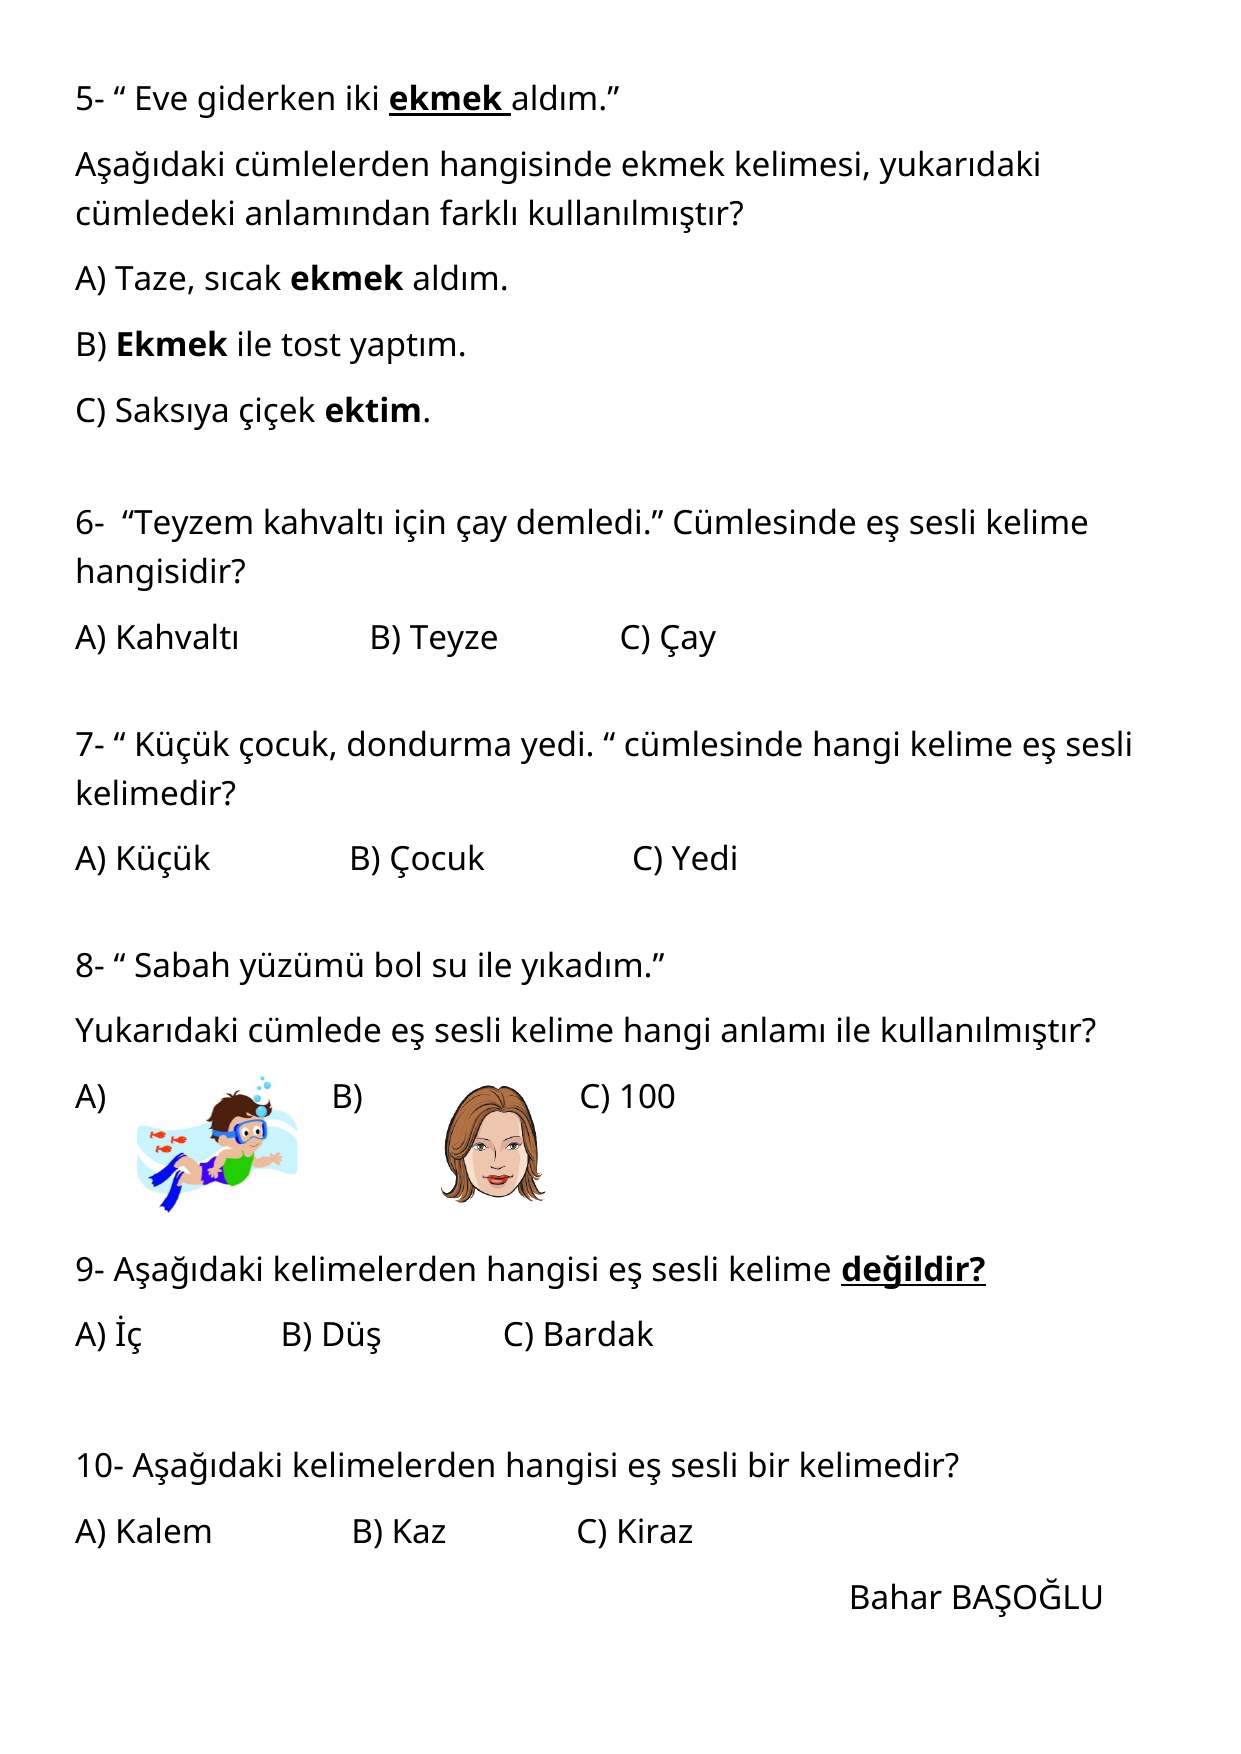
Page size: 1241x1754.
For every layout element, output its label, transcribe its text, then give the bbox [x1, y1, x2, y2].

text 7- “ Küçük çocuk, dondurma yedi. “ cümlesinde hangi kelime eş sesli kelimedir? [75, 720, 1165, 815]
picture [429, 1075, 556, 1213]
text 9- Aşağıdaki kelimelerden hangisi eş sesli kelime değildir? [75, 1245, 1165, 1291]
text Yukarıdaki cümlede eş sesli kelime hangi anlamı ile kullanılmıştır? [75, 1007, 1165, 1053]
text A) İç B) Düş C) Bardak [75, 1311, 1165, 1356]
text 10- Aşağıdaki kelimelerden hangisi eş sesli bir kelimedir? [75, 1442, 1165, 1488]
text A) Kahvaltı B) Teyze C) Çay [75, 613, 1165, 659]
text A) Küçük B) Çocuk C) Yedi [75, 835, 1165, 880]
text C) Saksıya çiçek ektim. [75, 386, 1165, 432]
text B) Ekmek ile tost yaptım. [75, 321, 1165, 366]
text A) Taze, sıcak ekmek aldım. [75, 255, 1165, 301]
picture [136, 1076, 298, 1213]
text Bahar BAŞOĞLU [75, 1573, 1165, 1619]
text 5- “ Eve giderken iki ekmek aldım.” [75, 75, 1165, 120]
text A) Kalem B) Kaz C) Kiraz [75, 1508, 1165, 1553]
text A) B) C) 100 [75, 1073, 1165, 1118]
text 8- “ Sabah yüzümü bol su ile yıkadım.” [75, 942, 1165, 987]
text 6- “Teyzem kahvaltı için çay demledi.” Cümlesinde eş sesli kelime hangisidir? [75, 499, 1165, 593]
text Aşağıdaki cümlelerden hangisinde ekmek kelimesi, yukarıdaki cümledeki anlamından farklı kullanılmıştır? [75, 141, 1165, 235]
